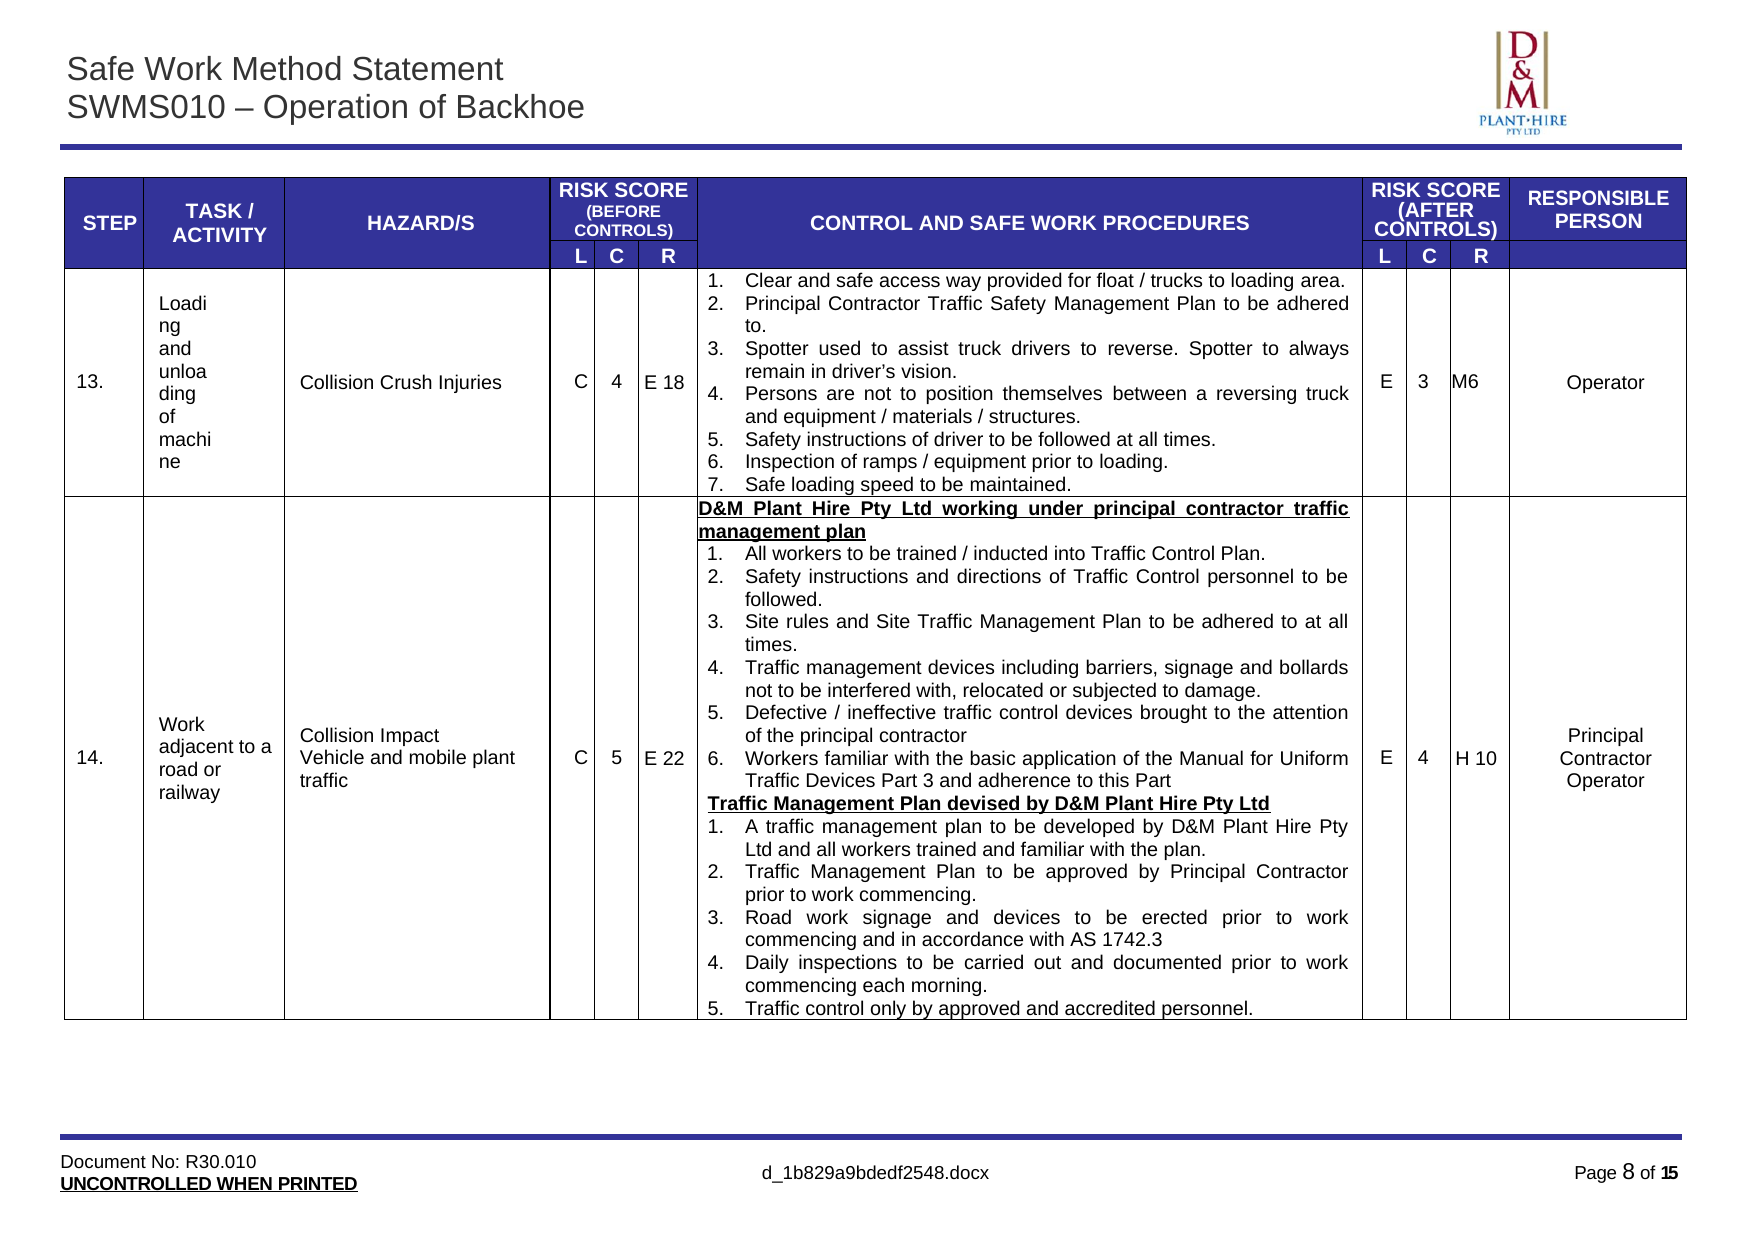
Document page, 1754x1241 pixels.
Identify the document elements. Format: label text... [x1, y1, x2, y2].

table_cell 14. [65, 497, 143, 1019]
table_cell C [1407, 241, 1450, 268]
table_cell D&M Plant Hire Pty Ltd working under principal contractor traffic management plan All workers to be trained / inducted into Traffic Control Plan. Safety instructions and directions of Traffic Control personnel to be followed. Site rules and Site Traffic Management Plan to be adhered to at all times. Traffic management devices including barriers, signage and bollards not to be interfered with, relocated or subjected to damage. Defective / ineffective traffic control devices brought to the attention of the principal contractor Workers familiar with the basic application of the Manual for Uniform Traffic Devices Part 3 and adherence to this Part Traffic Management Plan devised by D&M Plant Hire Pty Ltd A traffic management plan to be developed by D&M Plant Hire Pty Ltd and all workers trained and familiar with the plan. Traffic Management Plan to be approved by Principal Contractor prior to work commencing. Road work signage and devices to be erected prior to work commencing and in accordance with AS 1742.3 Daily inspections to be carried out and documented prior to work commencing each morning. Traffic control only by approved and accredited personnel. [698, 497, 1362, 1019]
table_cell M6 [1451, 269, 1509, 496]
table_header RESPONSIBLE PERSON [1510, 178, 1686, 240]
table_header RISK SCORE (BEFORE CONTROLS) [551, 178, 697, 240]
table_cell R [639, 241, 697, 268]
table_cell Operator [1510, 269, 1686, 496]
table_header RISK SCORE (AFTER CONTROLS) [1363, 178, 1509, 240]
table_cell Clear and safe access way provided for float / trucks to loading area. Principal Contractor Traffic Safety Management Plan to be adhered to. Spotter used to assist truck drivers to reverse. Spotter to always remain in driver’s vision. Persons are not to position themselves between a reversing truck and equipment / materials / structures. Safety instructions of driver to be followed at all times. Inspection of ramps / equipment prior to loading. Safe loading speed to be maintained. [698, 269, 1362, 496]
table_cell L [1363, 241, 1406, 268]
table_cell R [1451, 241, 1509, 268]
table_header CONTROL AND SAFE WORK PROCEDURES [698, 178, 1362, 268]
table_cell E 22 [639, 497, 697, 1019]
table_cell Collision Crush Injuries [285, 269, 549, 496]
table_cell C [595, 241, 638, 268]
table_header STEP [65, 178, 143, 268]
table_header HAZARD/S [285, 178, 549, 268]
table_cell 13. [65, 269, 143, 496]
table_cell H 10 [1451, 497, 1509, 1019]
table_cell Work adjacent to a road or railway [144, 497, 284, 1019]
table_cell E [1363, 497, 1406, 1019]
table_cell 4 [595, 269, 638, 496]
table_header TASK / ACTIVITY [144, 178, 284, 268]
table_cell E [1363, 269, 1406, 496]
picture [1476, 28, 1570, 138]
table_cell L [551, 241, 594, 268]
table_cell Collision Impact Vehicle and mobile plant traffic [285, 497, 549, 1019]
table_cell [1510, 241, 1686, 268]
table_cell 5 [595, 497, 638, 1019]
table_cell Principal Contractor Operator [1510, 497, 1686, 1019]
table_cell Loading and unloading of machine [144, 269, 284, 496]
table_cell E 18 [639, 269, 697, 496]
table_cell C [551, 269, 594, 496]
table_cell 4 [1407, 497, 1450, 1019]
table_cell 3 [1407, 269, 1450, 496]
table_cell C [551, 497, 594, 1019]
